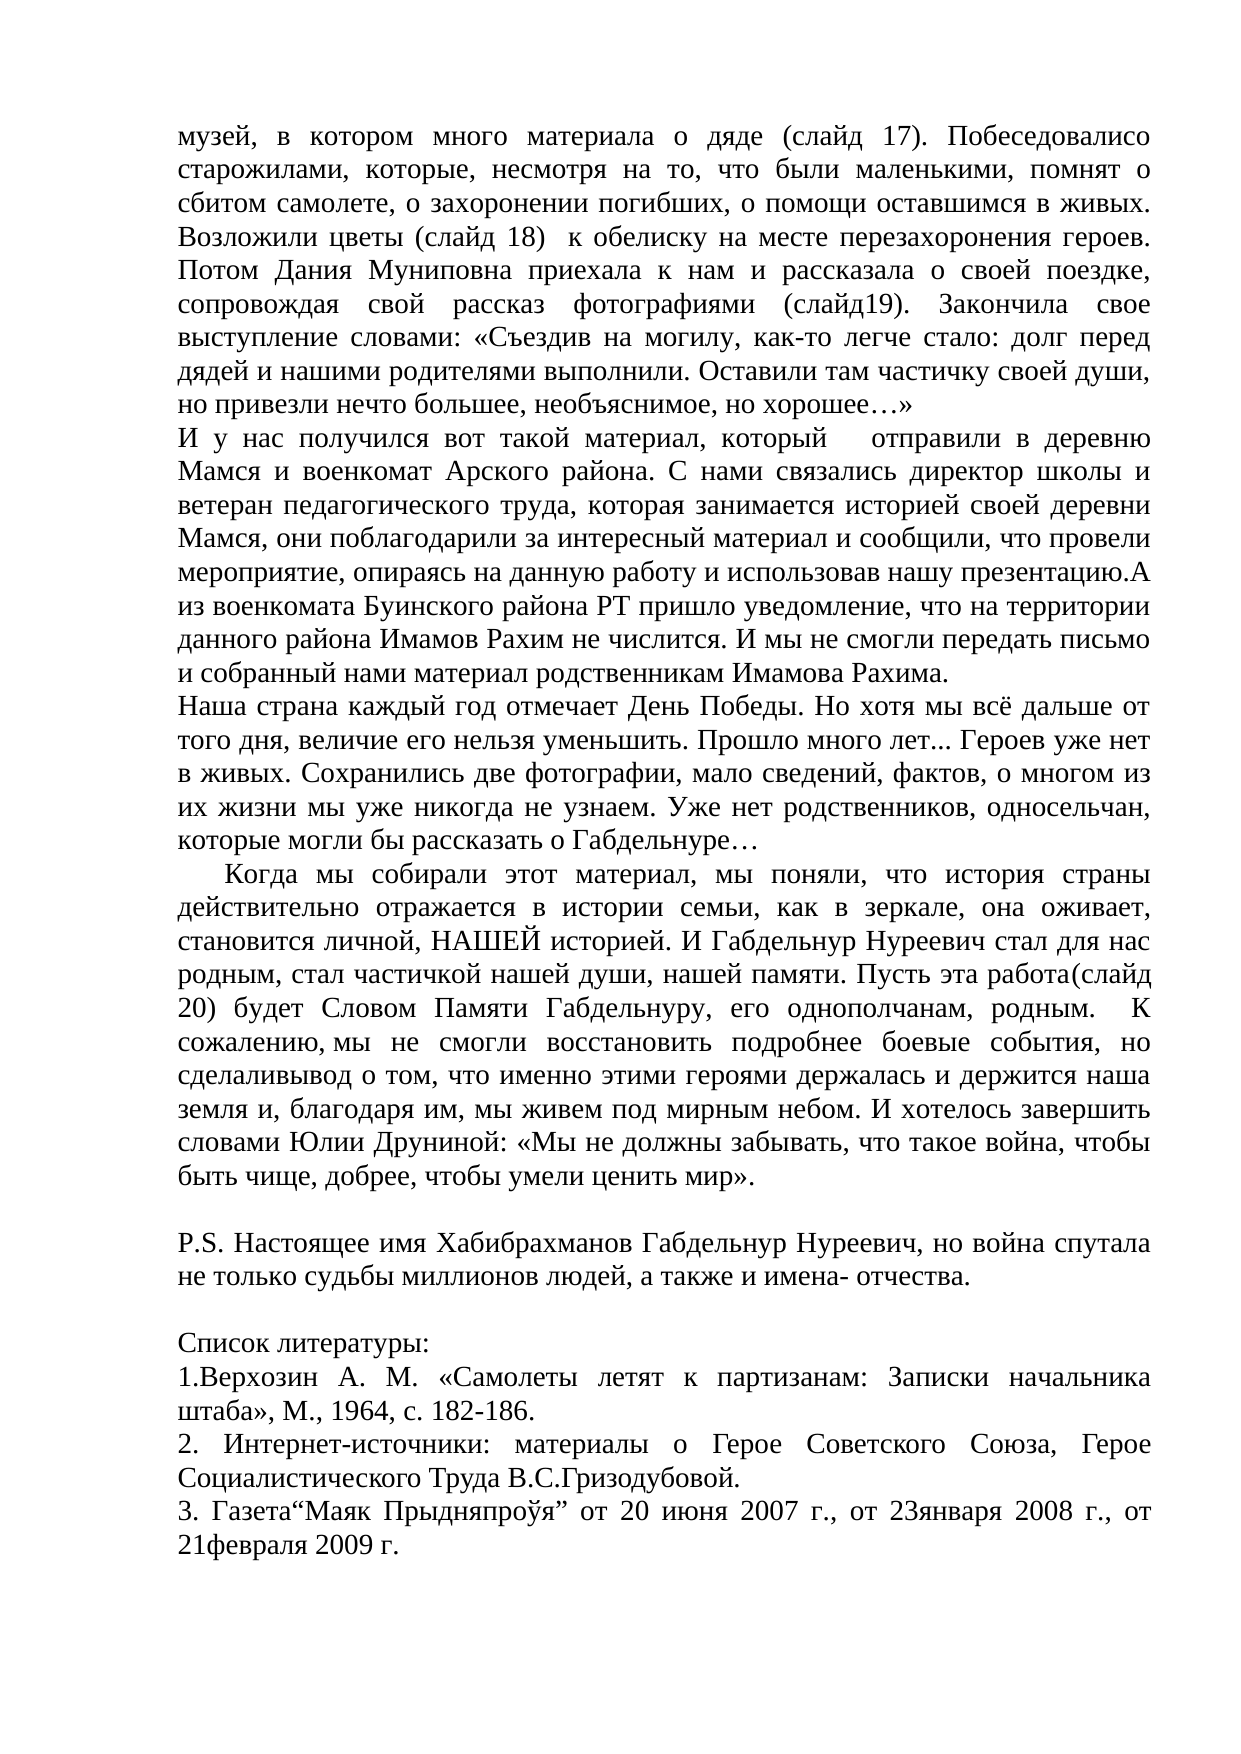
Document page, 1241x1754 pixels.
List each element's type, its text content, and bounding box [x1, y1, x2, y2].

text Р.S. Настоящее имя Хабибрахманов Габдельнур Нуреевич, но война спутала не только судьбы миллионов людей, а также и имена- отчества. [177, 1225, 1152, 1292]
text Список литературы: [177, 1326, 1152, 1359]
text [177, 118, 1152, 420]
text 2. Интернет-источники: материалы о Герое Советского Союза, Герое Социалистического Труда В.С.Гризодубовой. [177, 1426, 1152, 1493]
text 3. Газета“Маяк Прыдняпроўя” от 20 июня 2007 г., от 23января 2008 г., от 21февраля 2009 г. [177, 1493, 1152, 1560]
text Наша страна каждый год отмечает День Победы. Но хотя мы всё дальше от того дня, величие его нельзя уменьшить. Прошло много лет... Героев уже нет в живых. Сохранились две фотографии, мало сведений, фактов, о многом из их жизни мы уже никогда не узнаем. Уже нет родственников, односельчан, которые могли бы рассказать о Габдельнуре… [177, 688, 1152, 856]
text 1.Верхозин А. М. «Самолеты летят к партизанам: Записки начальника штаба», М., 1964, с. 182-186. [177, 1359, 1152, 1426]
text Когда мы собирали этот материал, мы поняли, что история страны действительно отражается в истории семьи, как в зеркале, она оживает, становится личной, НАШЕЙ историей. И Габдельнур Нуреевич стал для нас родным, стал частичкой нашей души, нашей памяти. Пусть эта работа(слайд 20) будет Словом Памяти Габдельнуру, его однополчанам, родным. К сожалению, мы не смогли восстановить подробнее боевые события, но сделаливывод о том, что именно этими героями держалась и держится наша земля и, благодаря им, мы живем под мирным небом. И хотелось завершить словами Юлии Друниной: «Мы не должны забывать, что такое война, чтобы быть чище, добрее, чтобы умели ценить мир». [177, 856, 1152, 1191]
text И у нас получился вот такой материал, который отправили в деревню Мамся и военкомат Арского района. С нами связались директор школы и ветеран педагогического труда, которая занимается историей своей деревни Мамся, они поблагодарили за интересный материал и сообщили, что провели мероприятие, опираясь на данную работу и использовав нашу презентацию.А из военкомата Буинского района РТ пришло уведомление, что на территории данного района Имамов Рахим не числится. И мы не смогли передать письмо и собранный нами материал родственникам Имамова Рахима. [177, 420, 1152, 688]
